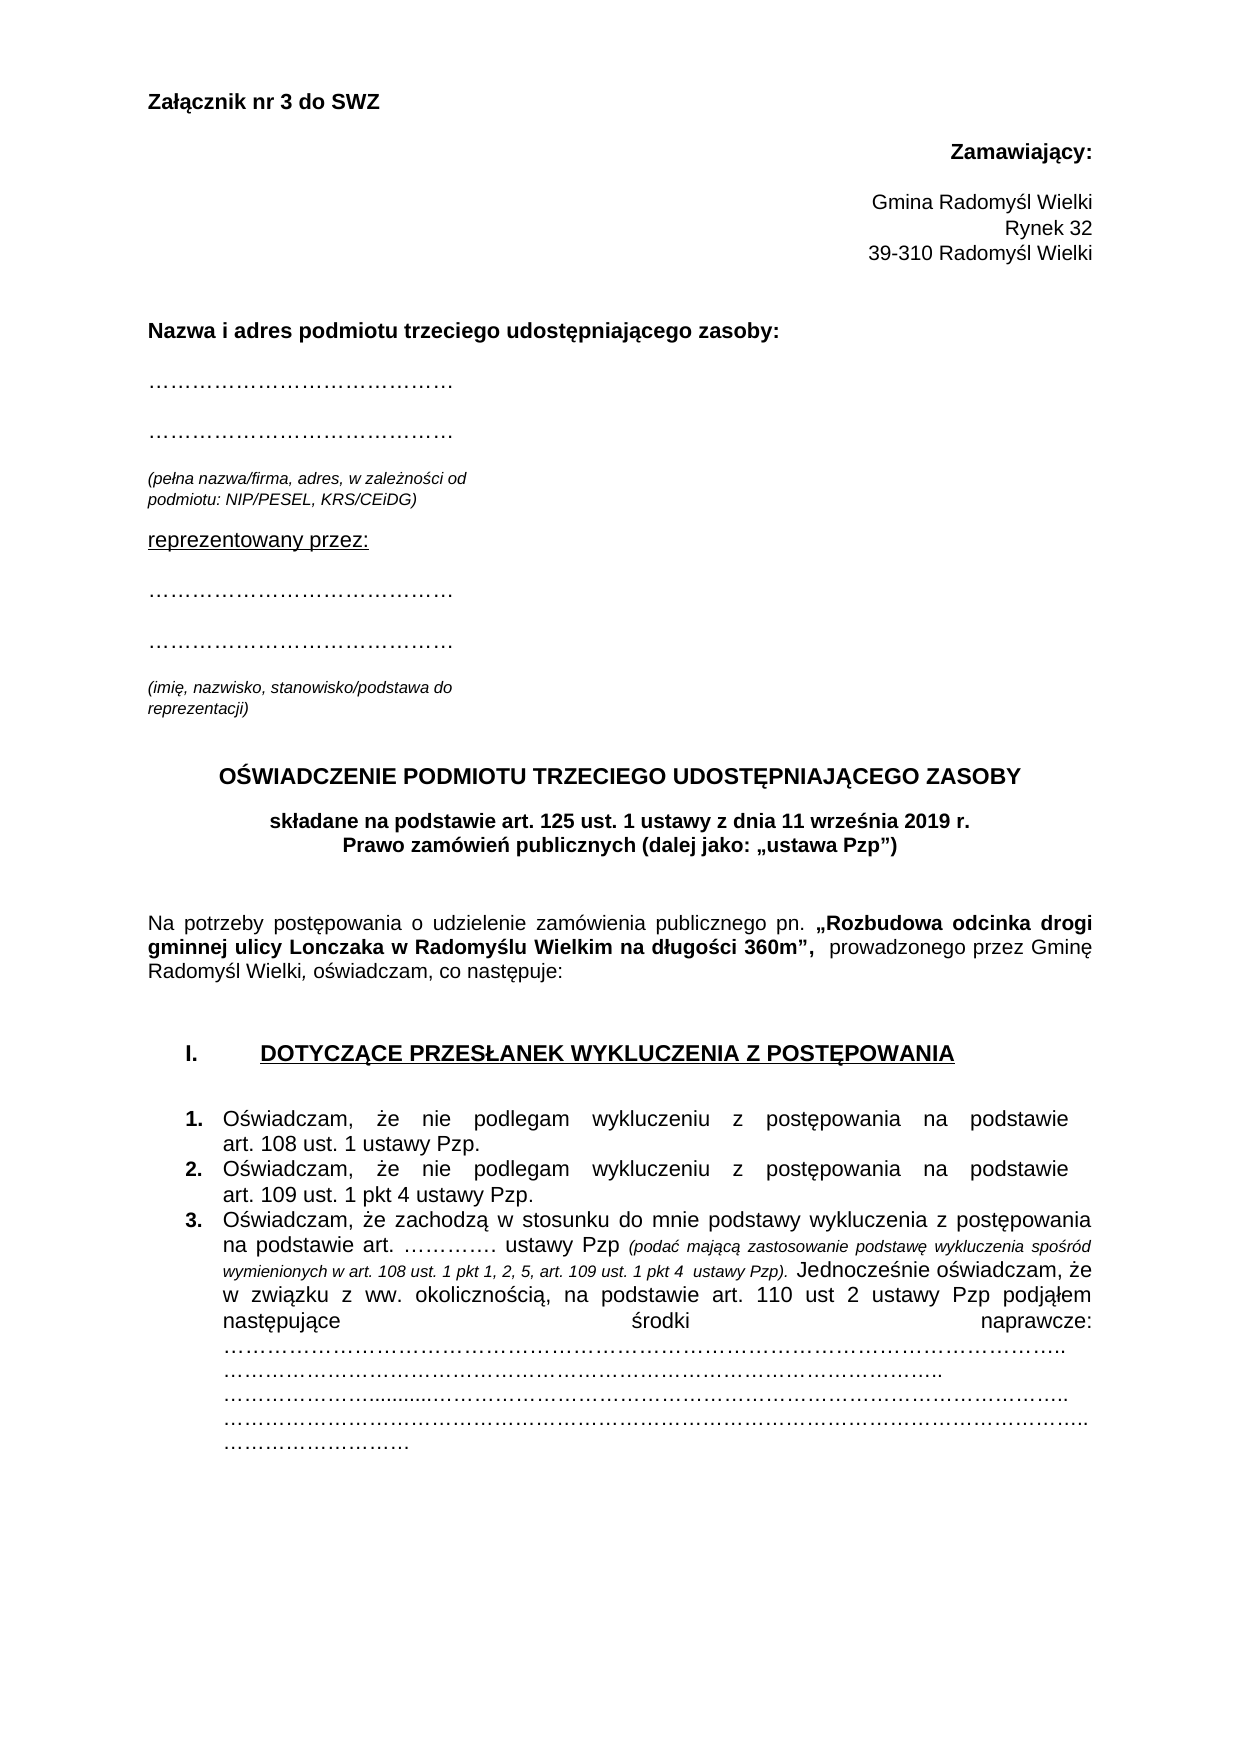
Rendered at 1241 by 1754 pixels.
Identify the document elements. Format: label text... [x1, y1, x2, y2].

list Oświadczam, że zachodzą w stosunku do mnie podstawy wykluczenia z postępowania na podstawie art. …………. ustawy Pzp (podać mającą zastosowanie podstawę wykluczenia spośród wymienionych w art. 108 ust. 1 pkt 1, 2, 5, art. 109 ust. 1 pkt 4 ustawy Pzp). Jednocześnie oświadczam, że w związku z ww. okolicznością, na podstawie art. 110 ust 2 ustawy Pzp podjąłem następujące środki naprawcze: ……………………………………………………………………………………………………..…………………………………………………………………………………………..…………………...........………………………………………………………………………………..……………………………………………………………………………………………………………..……………………… [185, 1207, 1093, 1454]
text Gmina Radomyśl Wielki [148, 189, 1093, 213]
text (pełna nazwa/firma, adres, w zależności od podmiotu: NIP/PESEL, KRS/CEiDG) [148, 469, 472, 508]
text Nazwa i adres podmiotu trzeciego udostępniającego zasoby: [148, 317, 1093, 343]
text Prawo zamówień publicznych (dalej jako: „ustawa Pzp”) [148, 833, 1092, 857]
text reprezentowany przez: [148, 527, 1093, 552]
list Oświadczam, że nie podlegam wykluczeniu z postępowania na podstawie art. 109 ust. 1 pkt 4 ustawy Pzp. [185, 1156, 1093, 1207]
text Rynek 32 [148, 215, 1093, 239]
text (imię, nazwisko, stanowisko/podstawa do reprezentacji) [148, 678, 472, 718]
text Zamawiający: [694, 139, 1093, 164]
text Załącznik nr 3 do SWZ [148, 89, 1093, 114]
text OŚWIADCZENIE PODMIOTU TRZECIEGO UDOSTĘPNIAJĄCEGO ZASOBY [148, 763, 1092, 789]
list Oświadczam, że nie podlegam wykluczeniu z postępowania na podstawie art. 108 ust. 1 ustawy Pzp. [185, 1106, 1093, 1156]
text Na potrzeby postępowania o udzielenie zamówienia publicznego pn. „Rozbudowa odcinka drogi gminnej ulicy Lonczaka w Radomyślu Wielkim na długości 360m”, prowadzonego przez Gminę Radomyśl Wielki, oświadczam, co następuje: [148, 911, 1093, 983]
text ………………………………………………………………………… [148, 577, 472, 653]
text 39-310 Radomyśl Wielki [148, 241, 1093, 265]
text składane na podstawie art. 125 ust. 1 ustawy z dnia 11 września 2019 r. [148, 809, 1092, 833]
text ………………………………………………………………………… [148, 368, 472, 443]
list DOTYCZĄCE PRZESŁANEK WYKLUCZENIA Z POSTĘPOWANIA [185, 1040, 1093, 1066]
